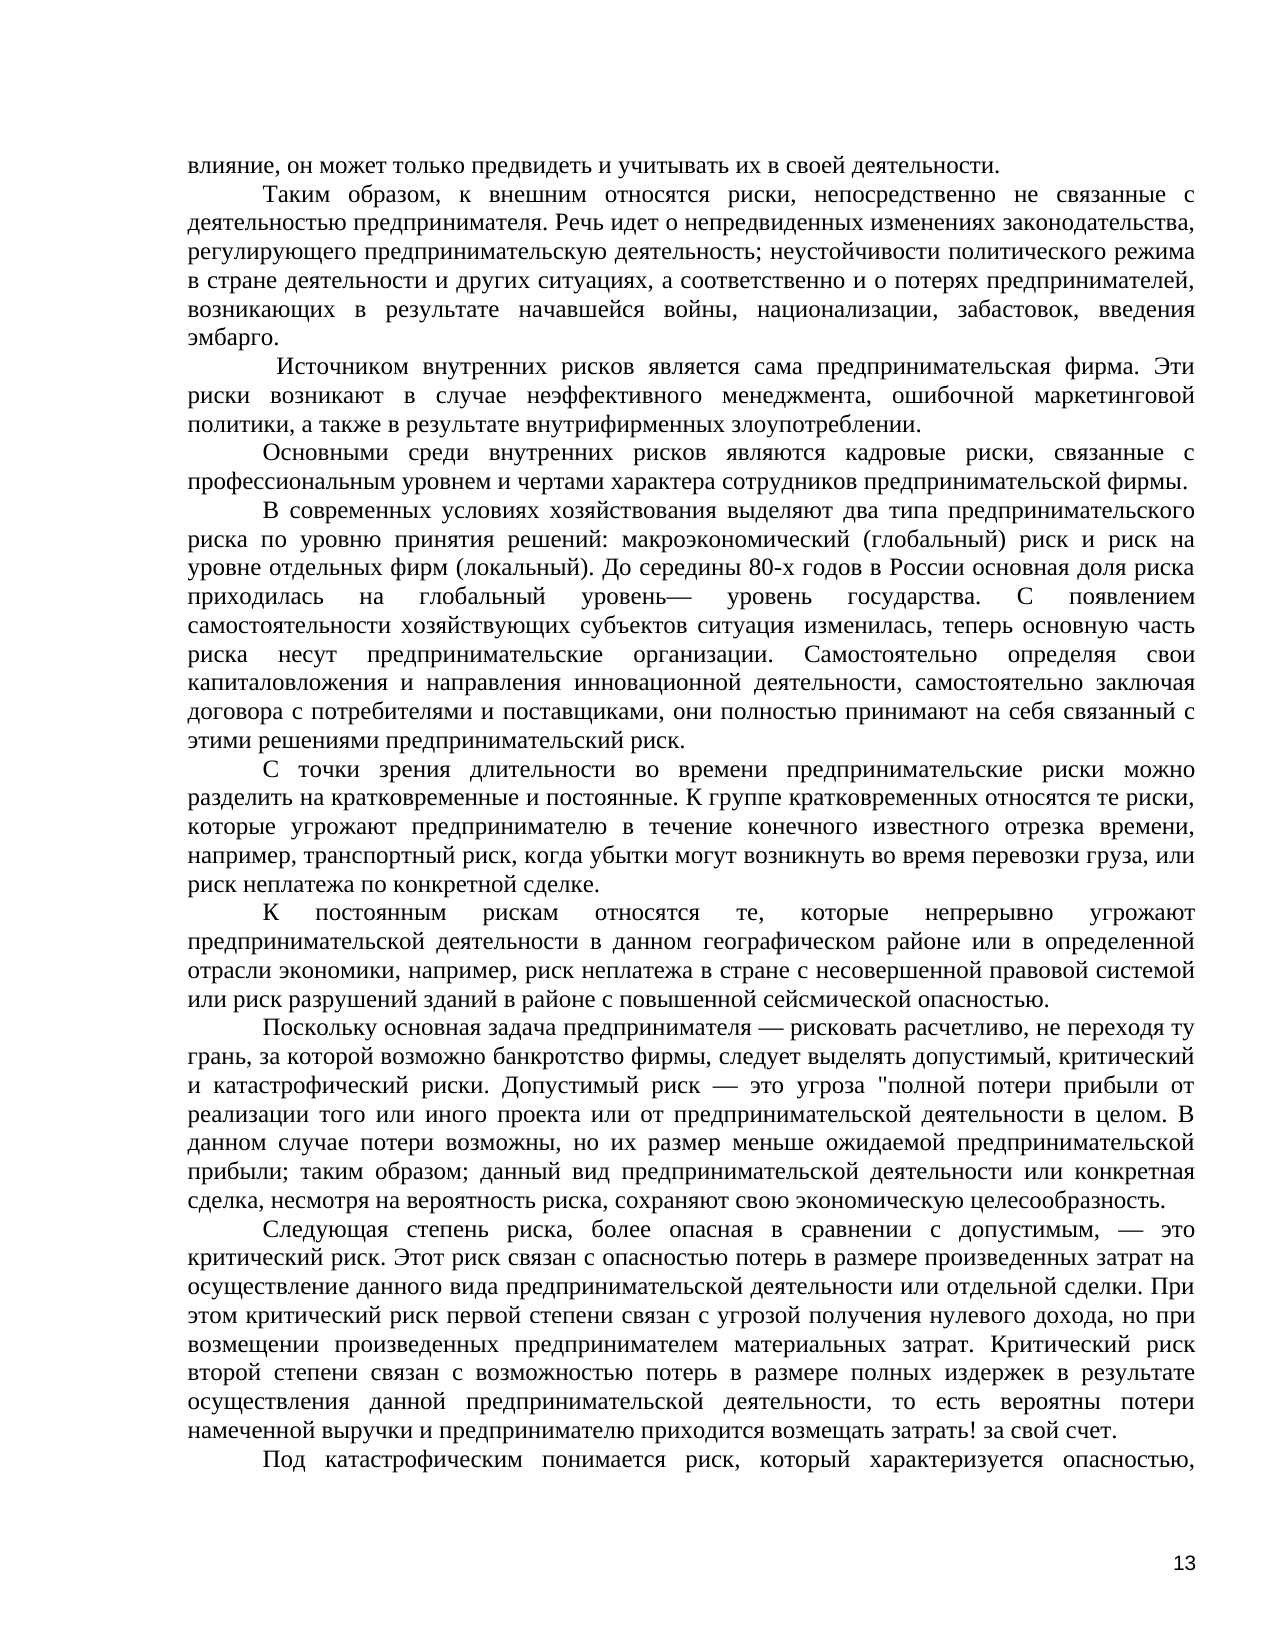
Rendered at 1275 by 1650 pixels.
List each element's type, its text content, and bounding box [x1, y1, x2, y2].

text К постоянным рискам относятся те, которые непрерывно угрожают предпринимательской деятельности в данном географическом районе или в определенной отрасли экономики, например, риск неплатежа в стране с несовершенной правовой системой или риск разрушений зданий в районе с повышенной сейсмической опасностью. [187, 897, 1196, 1012]
text Таким образом, к внешним относятся риски, непосредственно не связанные с деятельностью предпринимателя. Речь идет о непредвиденных изменениях законодательства, регулирующего предпринимательскую деятельность; неустойчивости политического режима в стране деятельности и других ситуациях, а соответственно и о потерях предпринимателей, возникающих в результате начавшейся войны, национализации, забастовок, введения эмбарго. [187, 179, 1196, 351]
text Источником внутренних рисков является сама предпринимательская фирма. Эти риски возникают в случае неэффективного менеджмента, ошибочной маркетинговой политики, а также в результате внутрифирменных злоупотреблении. [187, 351, 1196, 437]
text Поскольку основная задача предпринимателя — рисковать расчетливо, не переходя ту грань, за которой возможно банкротство фирмы, следует выделять допустимый, критический и катастрофический риски. Допустимый риск — это угроза "полной потери прибыли от реализации того или иного проекта или от предпринимательской деятельности в целом. В данном случае потери возможны, но их размер меньше ожидаемой предпринимательской прибыли; таким образом; данный вид предпринимательской деятельности или конкретная сделка, несмотря на вероятность риска, сохраняют свою экономическую целесообразность. [187, 1012, 1196, 1214]
text Основными среди внутренних рисков являются кадровые риски, связанные с профессиональным уровнем и чертами характера сотрудников предпринимательской фирмы. [187, 437, 1196, 495]
text С точки зрения длительности во времени предпринимательские риски можно разделить на кратковременные и постоянные. К группе кратковременных относятся те риски, которые угрожают предпринимателю в течение конечного известного отрезка времени, например, транспортный риск, когда убытки могут возникнуть во время перевозки груза, или риск неплатежа по конкретной сделке. [187, 754, 1196, 897]
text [187, 150, 1196, 179]
text В современных условиях хозяйствования выделяют два типа предпринимательского риска по уровню принятия решений: макроэкономический (глобальный) риск и риск на уровне отдельных фирм (локальный). До середины 80-х годов в России основная доля риска приходилась на глобальный уровень— уровень государства. С появлением самостоятельности хозяйствующих субъектов ситуация изменилась, теперь основную часть риска несут предпринимательские организации. Самостоятельно определяя свои капиталовложения и направления инновационной деятельности, самостоятельно заключая договора с потребителями и поставщиками, они полностью принимают на себя связанный с этими решениями предпринимательский риск. [187, 495, 1196, 754]
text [187, 1444, 1196, 1472]
text Следующая степень риска, более опасная в сравнении с допустимым, — это критический риск. Этот риск связан с опасностью потерь в размере произведенных затрат на осуществление данного вида предпринимательской деятельности или отдельной сделки. При этом критический риск первой степени связан с угрозой получения нулевого дохода, но при возмещении произведенных предпринимателем материальных затрат. Критический риск второй степени связан с возможностью потерь в размере полных издержек в результате осуществления данной предпринимательской деятельности, то есть вероятны потери намеченной выручки и предпринимателю приходится возмещать затрать! за свой счет. [187, 1214, 1196, 1444]
